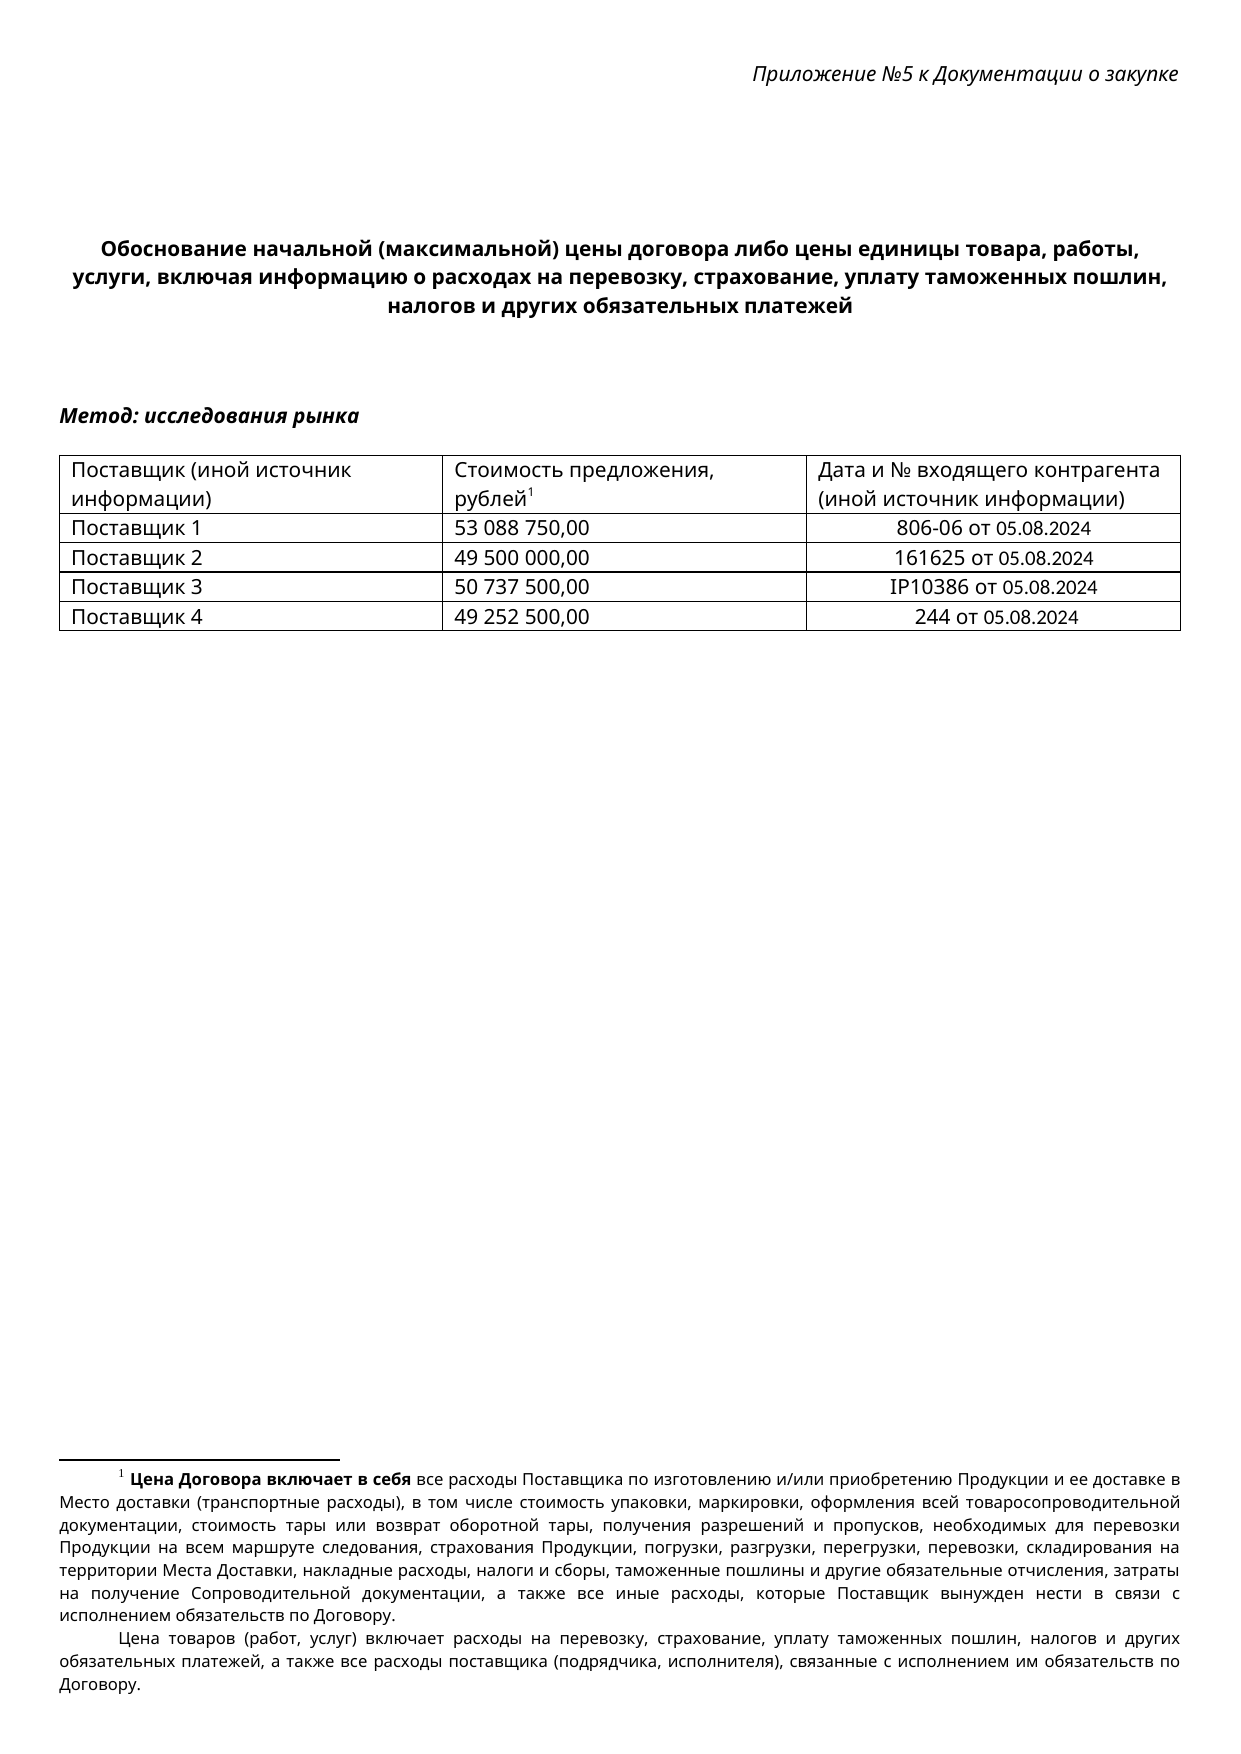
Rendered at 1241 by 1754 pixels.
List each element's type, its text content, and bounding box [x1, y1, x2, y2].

table_cell 806-06 от 05.08.2024 [807, 514, 1180, 542]
table_cell 53 088 750,00 [443, 514, 806, 542]
table_cell Поставщик 2 [60, 543, 442, 571]
table_cell IP10386 от 05.08.2024 [807, 573, 1180, 601]
table_cell Поставщик 3 [60, 573, 442, 601]
table_cell 49 252 500,00 [443, 602, 806, 630]
table_cell 244 от 05.08.2024 [807, 602, 1180, 630]
text Метод: исследования рынка [59, 401, 1181, 429]
table_cell 161625 от 05.08.2024 [807, 543, 1180, 571]
list Приложение №5 к Документации о закупке [134, 59, 1181, 87]
table_header Дата и № входящего контрагента (иной источник информации) [807, 456, 1180, 512]
table_header Поставщик (иной источник информации) [60, 456, 442, 512]
table_cell Поставщик 1 [60, 514, 442, 542]
table_cell 49 500 000,00 [443, 543, 806, 571]
table_header Стоимость предложения, рублей [443, 456, 806, 512]
text Обоснование начальной (максимальной) цены договора либо цены единицы товара, работы, услуги, включая информацию о расходах на перевозку, страхование, уплату таможенных пошлин, налогов и других обязательных платежей [59, 234, 1181, 319]
table_cell 50 737 500,00 [443, 573, 806, 601]
table_cell Поставщик 4 [60, 602, 442, 630]
